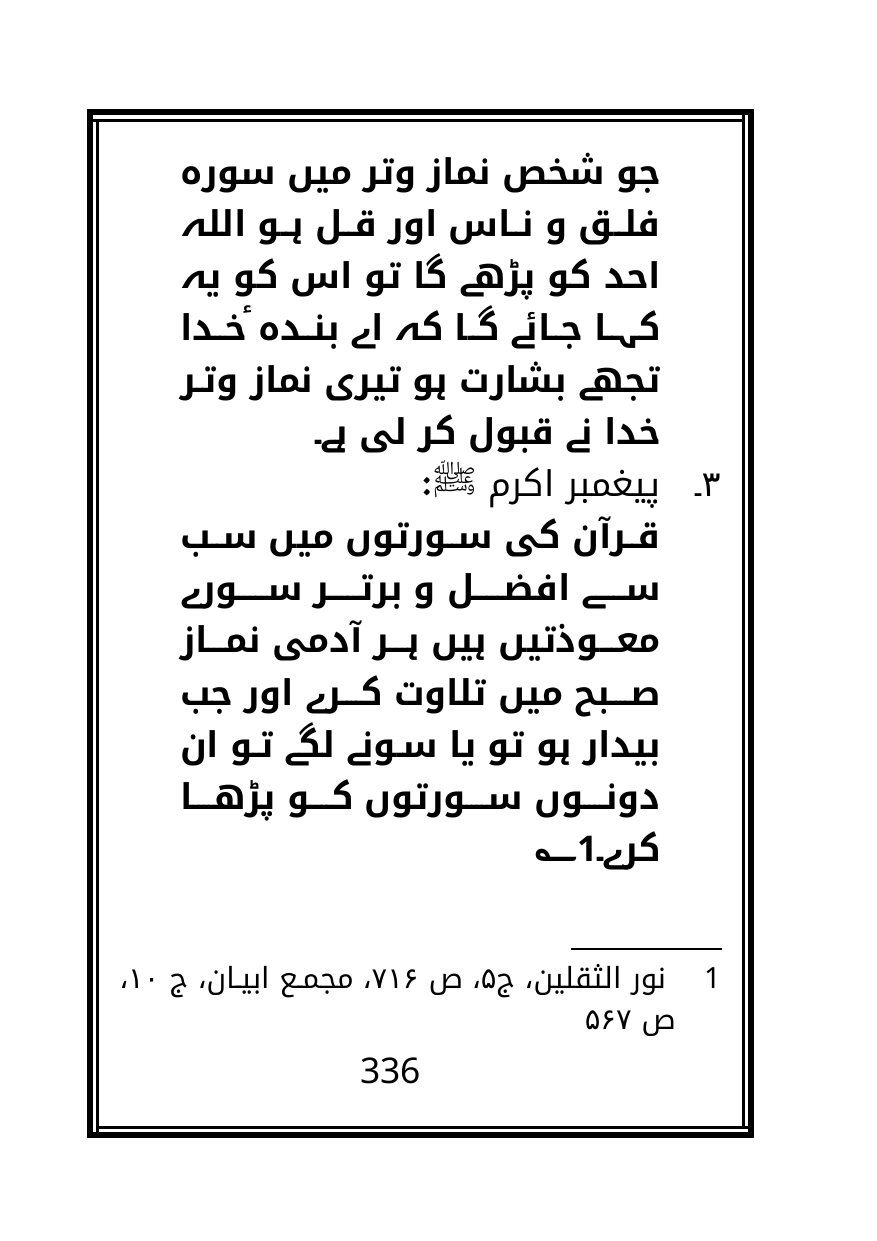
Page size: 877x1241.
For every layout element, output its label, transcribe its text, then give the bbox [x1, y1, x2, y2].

text ۳۔ پیغمبر اکرم ﷺ: [120, 455, 721, 507]
text قرآن کی سورتوں میں سب سے افضل و برتر سورے معوذتیں ہیں ہر آدمی نماز صبح میں تلاوت کرے اور جب بیدار ہو تو یا سونے لگے تو ان دونوں سورتوں کو پڑھا کرے۔؎ [180, 507, 661, 872]
text جو شخص نماز وتر میں سورہ فلق و ناس اور قل ہو اللہ احد کو پڑھے گا تو اس کو یہ کہا جائے گا کہ اے بندہ ٔخدا تجھے بشارت ہو تیری نماز وتر خدا نے قبول کر لی ہے۔ [180, 142, 661, 455]
